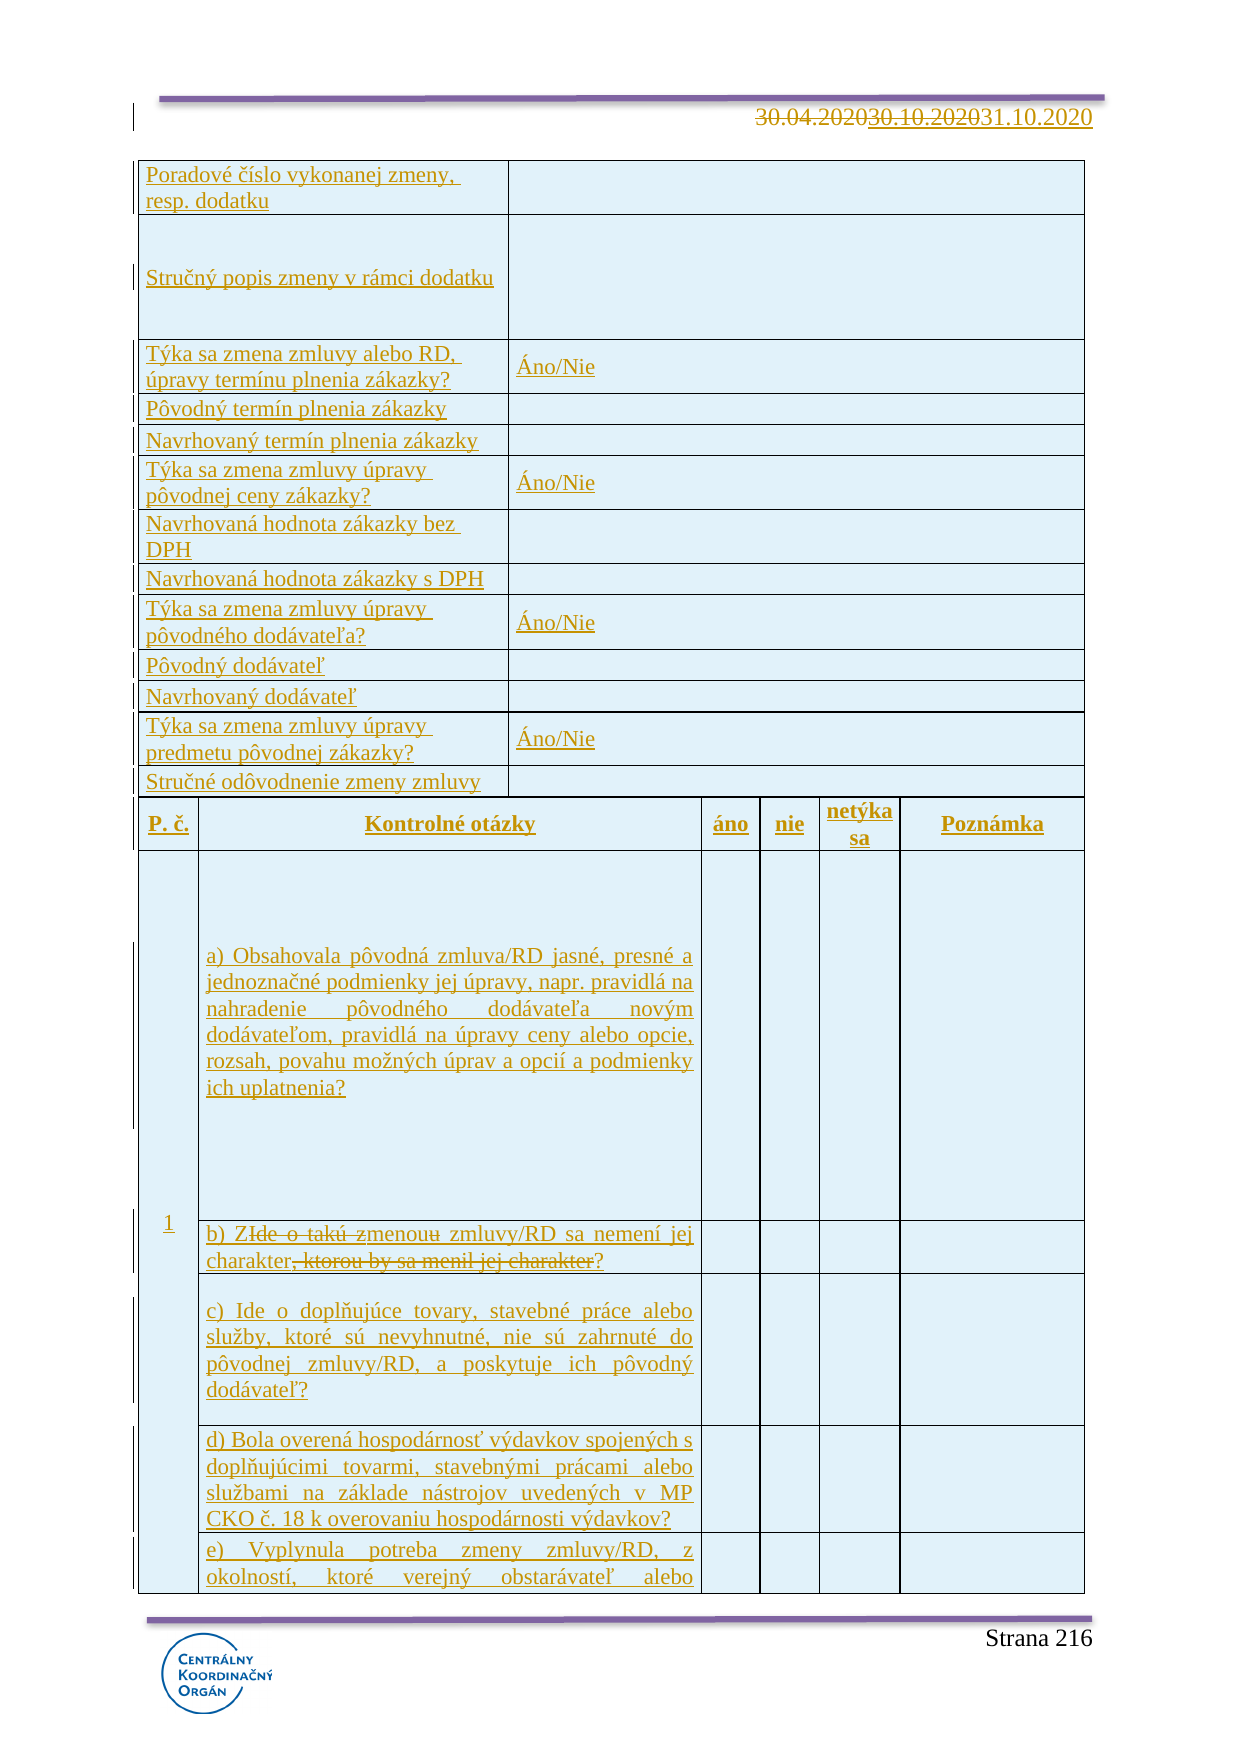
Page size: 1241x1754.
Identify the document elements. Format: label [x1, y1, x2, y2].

picture [159, 1631, 272, 1713]
